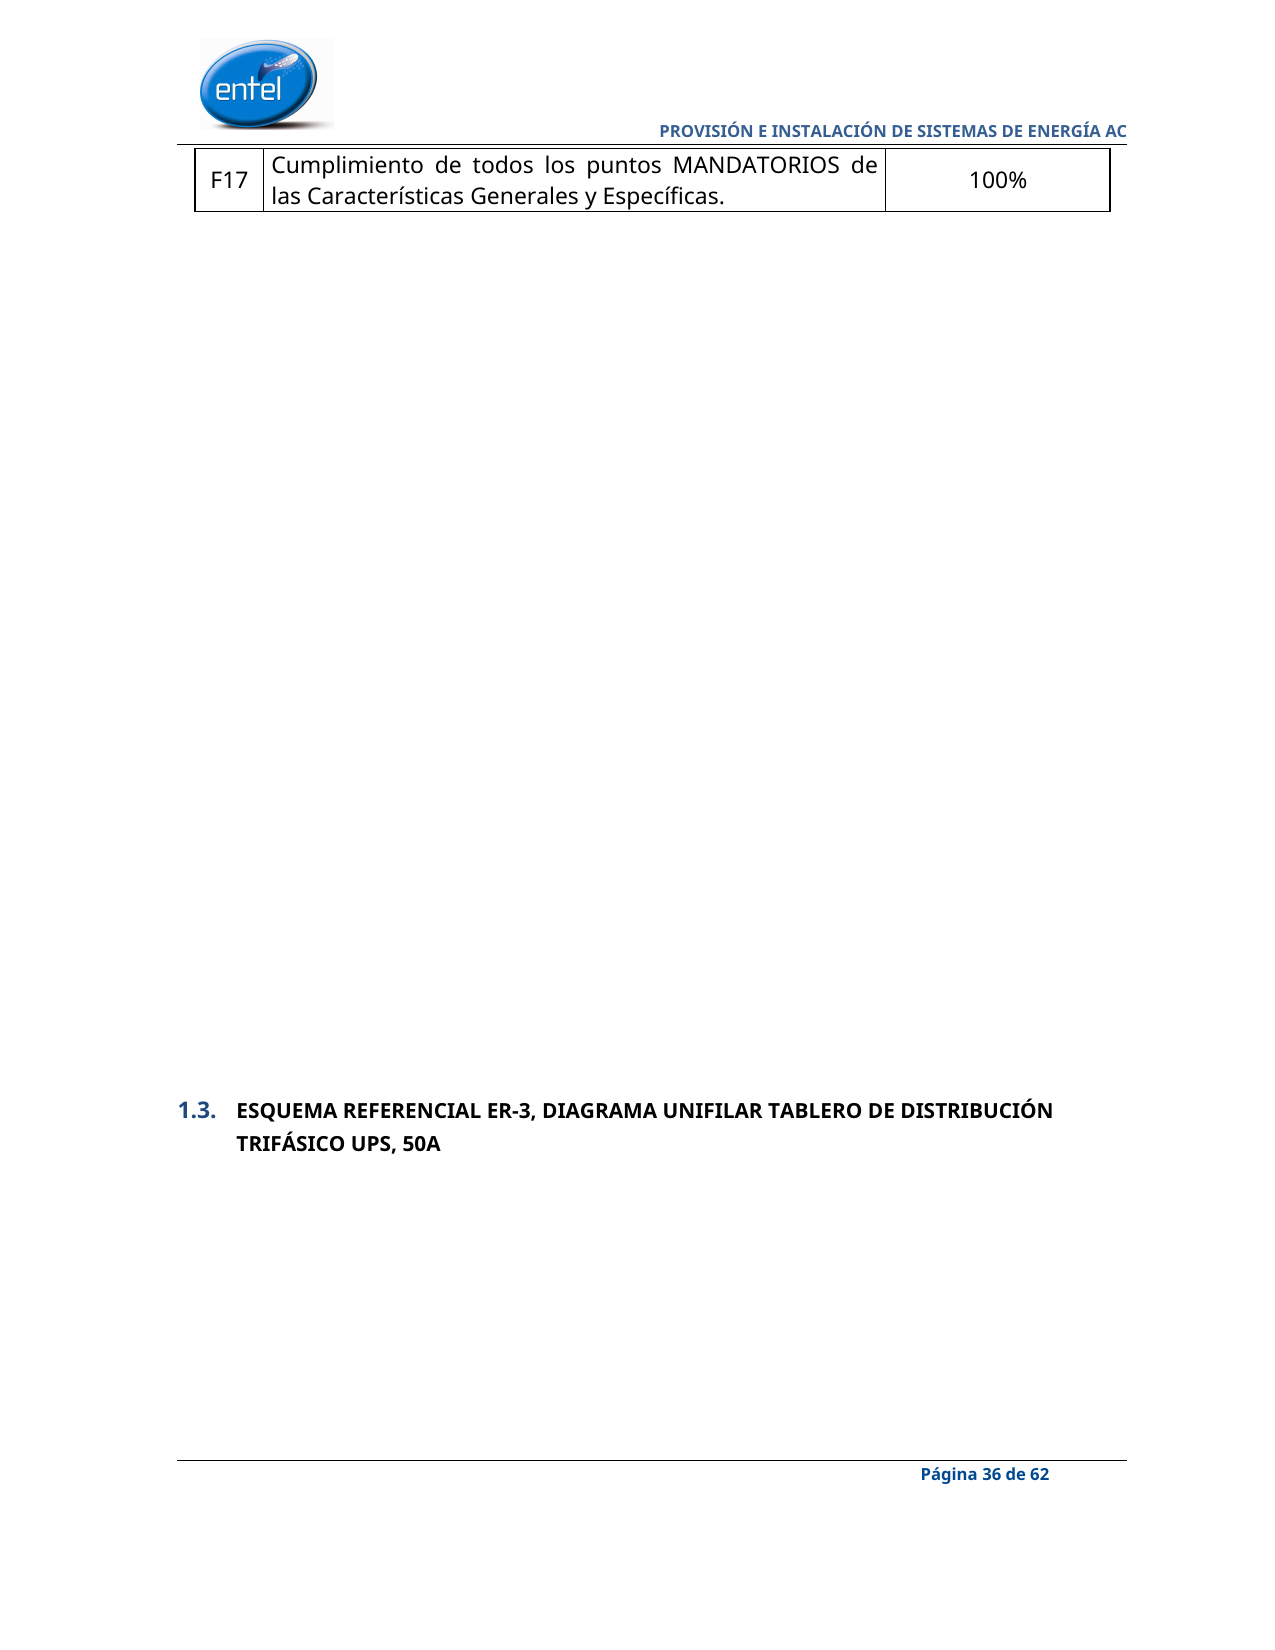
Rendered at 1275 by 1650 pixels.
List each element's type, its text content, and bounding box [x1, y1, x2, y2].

picture [199, 38, 335, 130]
table_cell Cumplimiento de todos los puntos MANDATORIOS de las Características Generales y Específicas. [264, 149, 885, 211]
table_cell F17 [196, 149, 263, 211]
list ESQUEMA REFERENCIAL ER-3, DIAGRAMA UNIFILAR TABLERO DE DISTRIBUCIÓN TRIFÁSICO UPS, 50A [177, 1094, 1127, 1158]
table_cell 100% [886, 149, 1109, 211]
